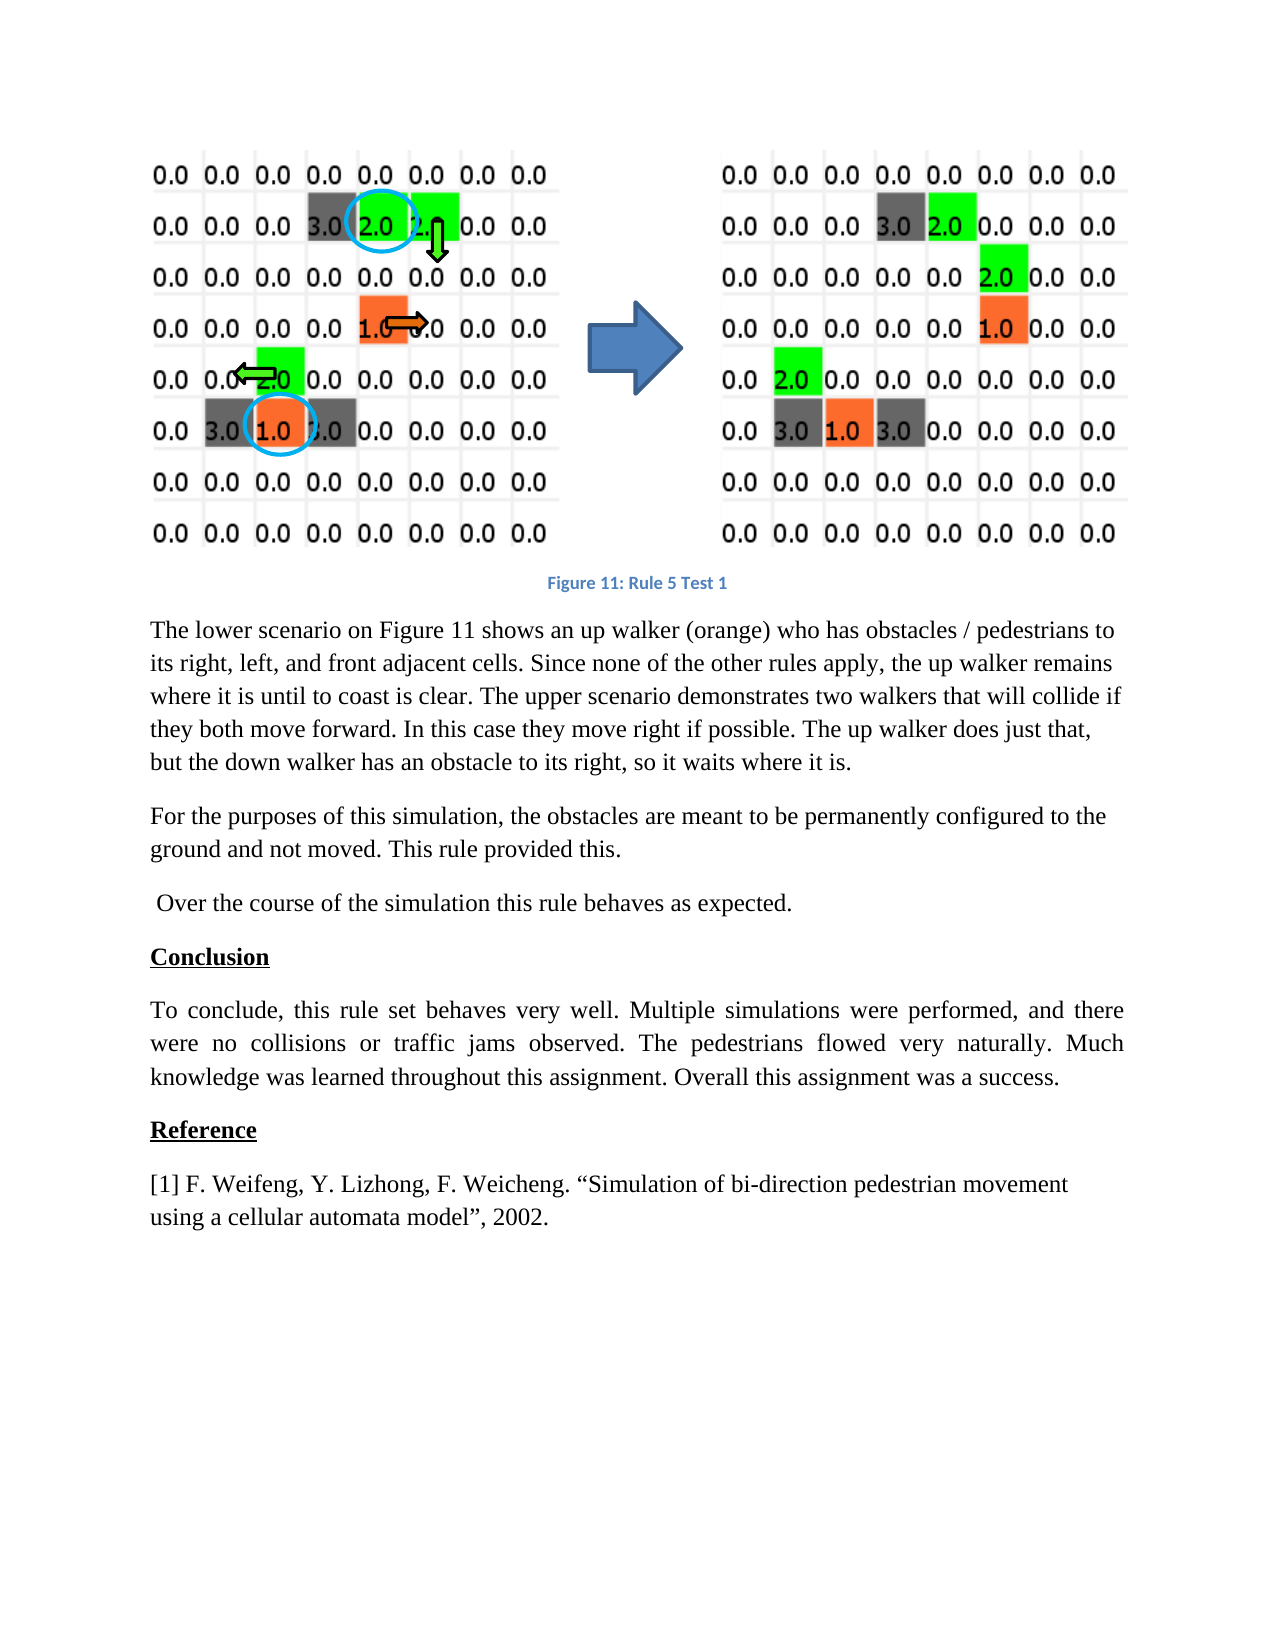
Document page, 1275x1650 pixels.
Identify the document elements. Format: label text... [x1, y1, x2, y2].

text Reference [150, 1115, 1125, 1144]
picture [721, 150, 1129, 547]
picture [153, 150, 560, 547]
text For the purposes of this simulation, the obstacles are meant to be permanently configured to the ground and not moved. This rule provided this. [150, 801, 1125, 863]
text To conclude, this rule set behaves very well. Multiple simulations were performed, and there were no collisions or traffic jams observed. The pedestrians flowed very naturally. Much knowledge was learned throughout this assignment. Overall this assignment was a success. [150, 996, 1125, 1090]
text The lower scenario on Figure 11 shows an up walker (orange) who has obstacles / pedestrians to its right, left, and front adjacent cells. Since none of the other rules apply, the up walker remains where it is until to coast is clear. The upper scenario demonstrates two walkers that will collide if they both move forward. In this case they move right if possible. The up walker does just that, but the down walker has an obstacle to its right, so it waits where it is. [150, 615, 1125, 776]
text [1] F. Weifeng, Y. Lizhong, F. Weicheng. “Simulation of bi-direction pedestrian movement using a cellular automata model”, 2002. [150, 1169, 1125, 1231]
text Over the course of the simulation this rule behaves as expected. [150, 888, 1125, 917]
text Conclusion [150, 942, 1125, 970]
